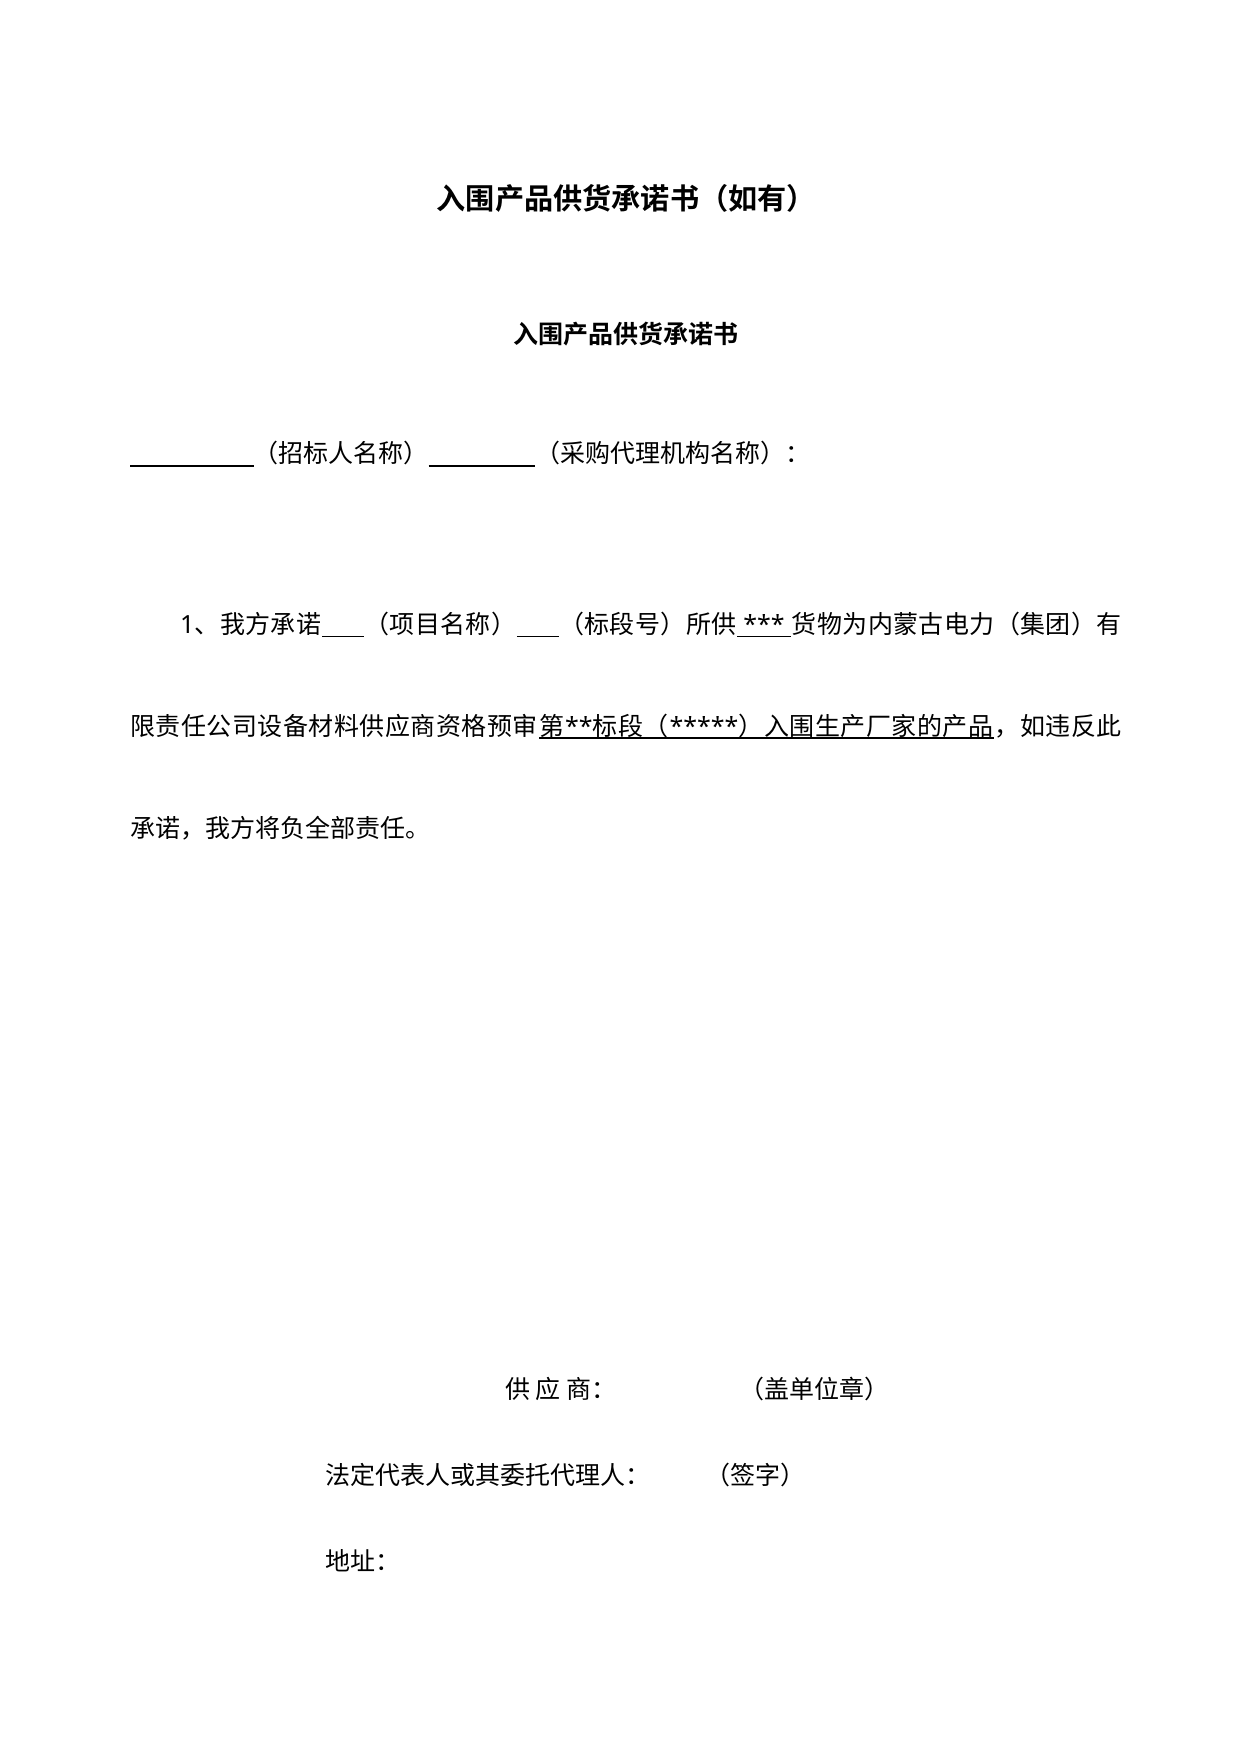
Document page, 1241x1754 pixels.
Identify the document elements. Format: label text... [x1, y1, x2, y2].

list 入围产品供货承诺书（如有） [130, 163, 1122, 231]
text 入围产品供货承诺书 [130, 299, 1122, 367]
text （招标人名称） （采购代理机构名称）： [130, 418, 1122, 486]
text 地址： [130, 1526, 1122, 1594]
text 供 应 商： （盖单位章） [130, 1354, 1122, 1422]
text 法定代表人或其委托代理人： （签字） [130, 1440, 1122, 1508]
text 1、我方承诺 （项目名称） （标段号）所供 *** 货物为内蒙古电力（集团）有限责任公司设备材料供应商资格预审第**标段（*****）入围生产厂家的产品，如违反此承诺，我方将负全部责任。 [130, 589, 1122, 860]
